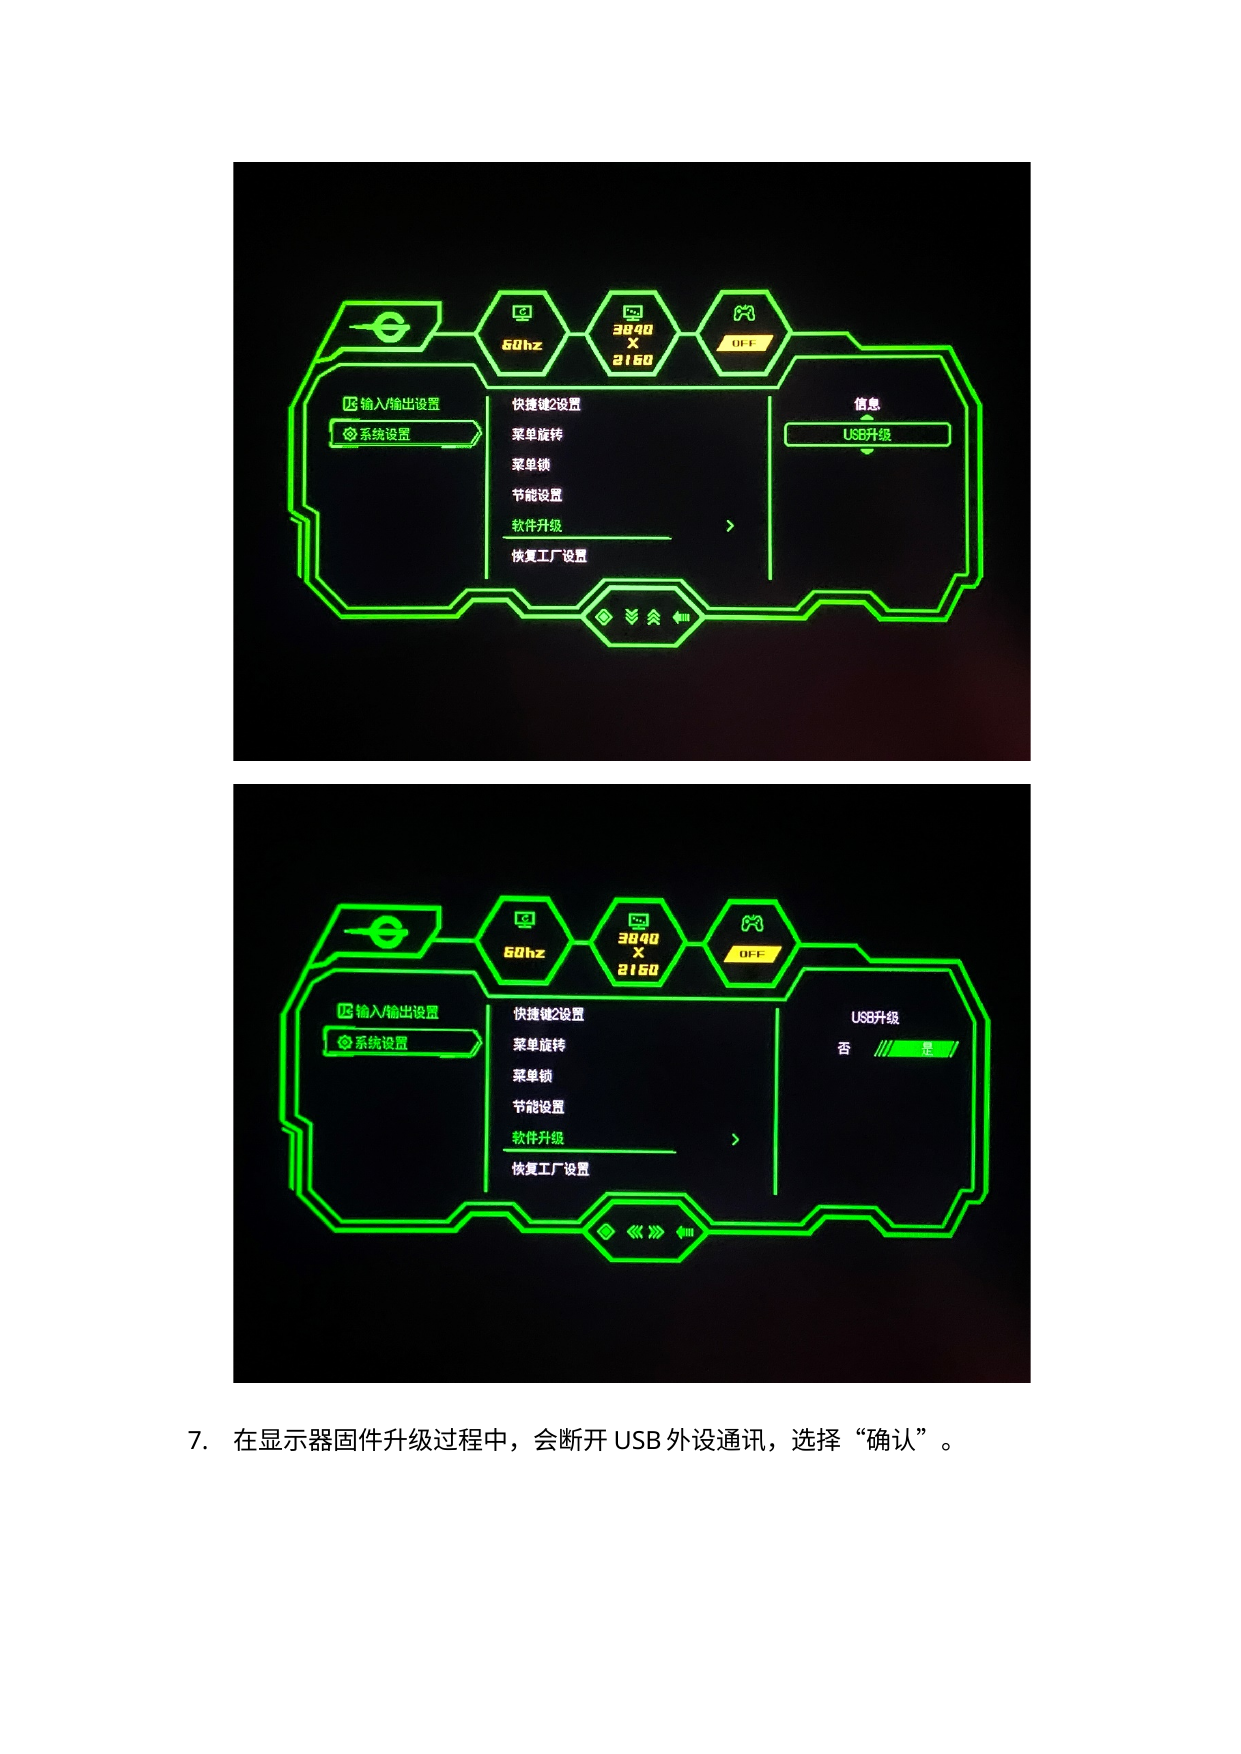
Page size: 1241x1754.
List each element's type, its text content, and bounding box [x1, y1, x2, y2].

picture [233, 784, 1031, 1383]
picture [233, 162, 1031, 761]
list 在显示器固件升级过程中，会断开USB外设通讯，选择“确认”。 [187, 1406, 1053, 1471]
